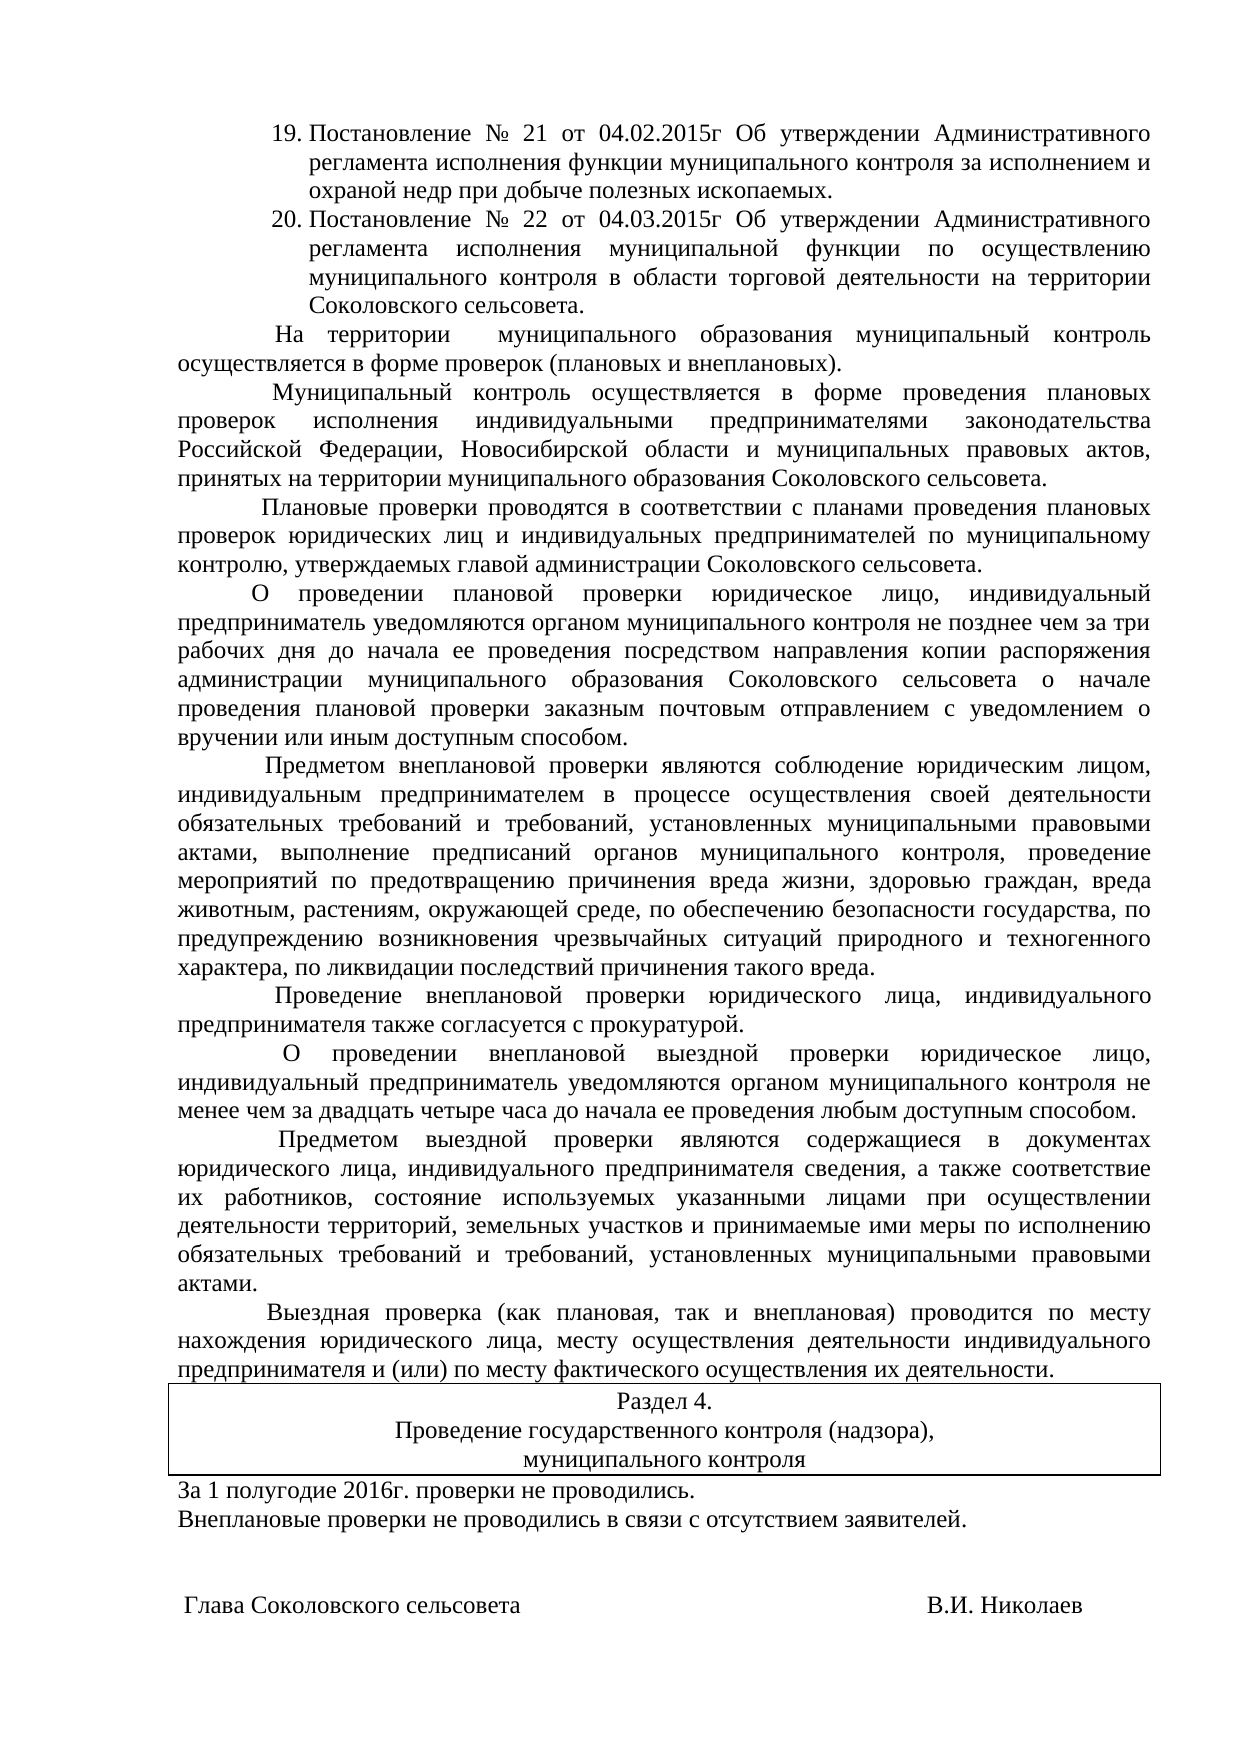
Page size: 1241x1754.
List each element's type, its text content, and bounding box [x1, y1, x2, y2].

text Проведение государственного контроля (надзора), [177, 1415, 1152, 1441]
list Постановление № 21 от 04.02.2015г Об утверждении Административного регламента исполнения функции муниципального контроля за исполнением и охраной недр при добыче полезных ископаемых. [271, 118, 1152, 204]
text На территории муниципального образования муниципальный контроль осуществляется в форме проверок (плановых и внеплановых). [177, 319, 1152, 377]
text Раздел 4. [169, 1384, 1160, 1415]
text О проведении плановой проверки юридическое лицо, индивидуальный предприниматель уведомляются органом муниципального контроля не позднее чем за три рабочих дня до начала ее проведения посредством направления копии распоряжения администрации муниципального образования Соколовского сельсовета о начале проведения плановой проверки заказным почтовым отправлением с уведомлением о вручении или иным доступным способом. [177, 578, 1152, 751]
text Выездная проверка (как плановая, так и внеплановая) проводится по месту нахождения юридического лица, месту осуществления деятельности индивидуального предпринимателя и (или) по месту фактического осуществления их деятельности. [177, 1297, 1152, 1383]
text Предметом выездной проверки являются содержащиеся в документах юридического лица, индивидуального предпринимателя сведения, а также соответствие их работников, состояние используемых указанными лицами при осуществлении деятельности территорий, земельных участков и принимаемые ими меры по исполнению обязательных требований и требований, установленных муниципальными правовыми актами. [177, 1124, 1152, 1297]
text Муниципальный контроль осуществляется в форме проведения плановых проверок исполнения индивидуальными предпринимателями законодательства Российской Федерации, Новосибирской области и муниципальных правовых актов, принятых на территории муниципального образования Соколовского сельсовета. [177, 377, 1152, 492]
text Внеплановые проверки не проводились в связи с отсутствием заявителей. [177, 1504, 1152, 1533]
text муниципального контроля [169, 1441, 1160, 1474]
text Проведение внеплановой проверки юридического лица, индивидуального предпринимателя также согласуется с прокуратурой. [177, 981, 1152, 1038]
text О проведении внеплановой выездной проверки юридическое лицо, индивидуальный предприниматель уведомляются органом муниципального контроля не менее чем за двадцать четыре часа до начала ее проведения любым доступным способом. [177, 1038, 1152, 1124]
text Плановые проверки проводятся в соответствии с планами проведения плановых проверок юридических лиц и индивидуальных предпринимателей по муниципальному контролю, утверждаемых главой администрации Соколовского сельсовета. [177, 492, 1152, 578]
list Постановление № 22 от 04.03.2015г Об утверждении Административного регламента исполнения муниципальной функции по осуществлению муниципального контроля в области торговой деятельности на территории Соколовского сельсовета. [271, 204, 1152, 319]
text За 1 полугодие 2016г. проверки не проводились. [177, 1476, 1152, 1504]
text Глава Соколовского сельсовета В.И. Николаев [177, 1591, 1152, 1619]
text Предметом внеплановой проверки являются соблюдение юридическим лицом, индивидуальным предпринимателем в процессе осуществления своей деятельности обязательных требований и требований, установленных муниципальными правовыми актами, выполнение предписаний органов муниципального контроля, проведение мероприятий по предотвращению причинения вреда жизни, здоровью граждан, вреда животным, растениям, окружающей среде, по обеспечению безопасности государства, по предупреждению возникновения чрезвычайных ситуаций природного и техногенного характера, по ликвидации последствий причинения такого вреда. [177, 751, 1152, 981]
